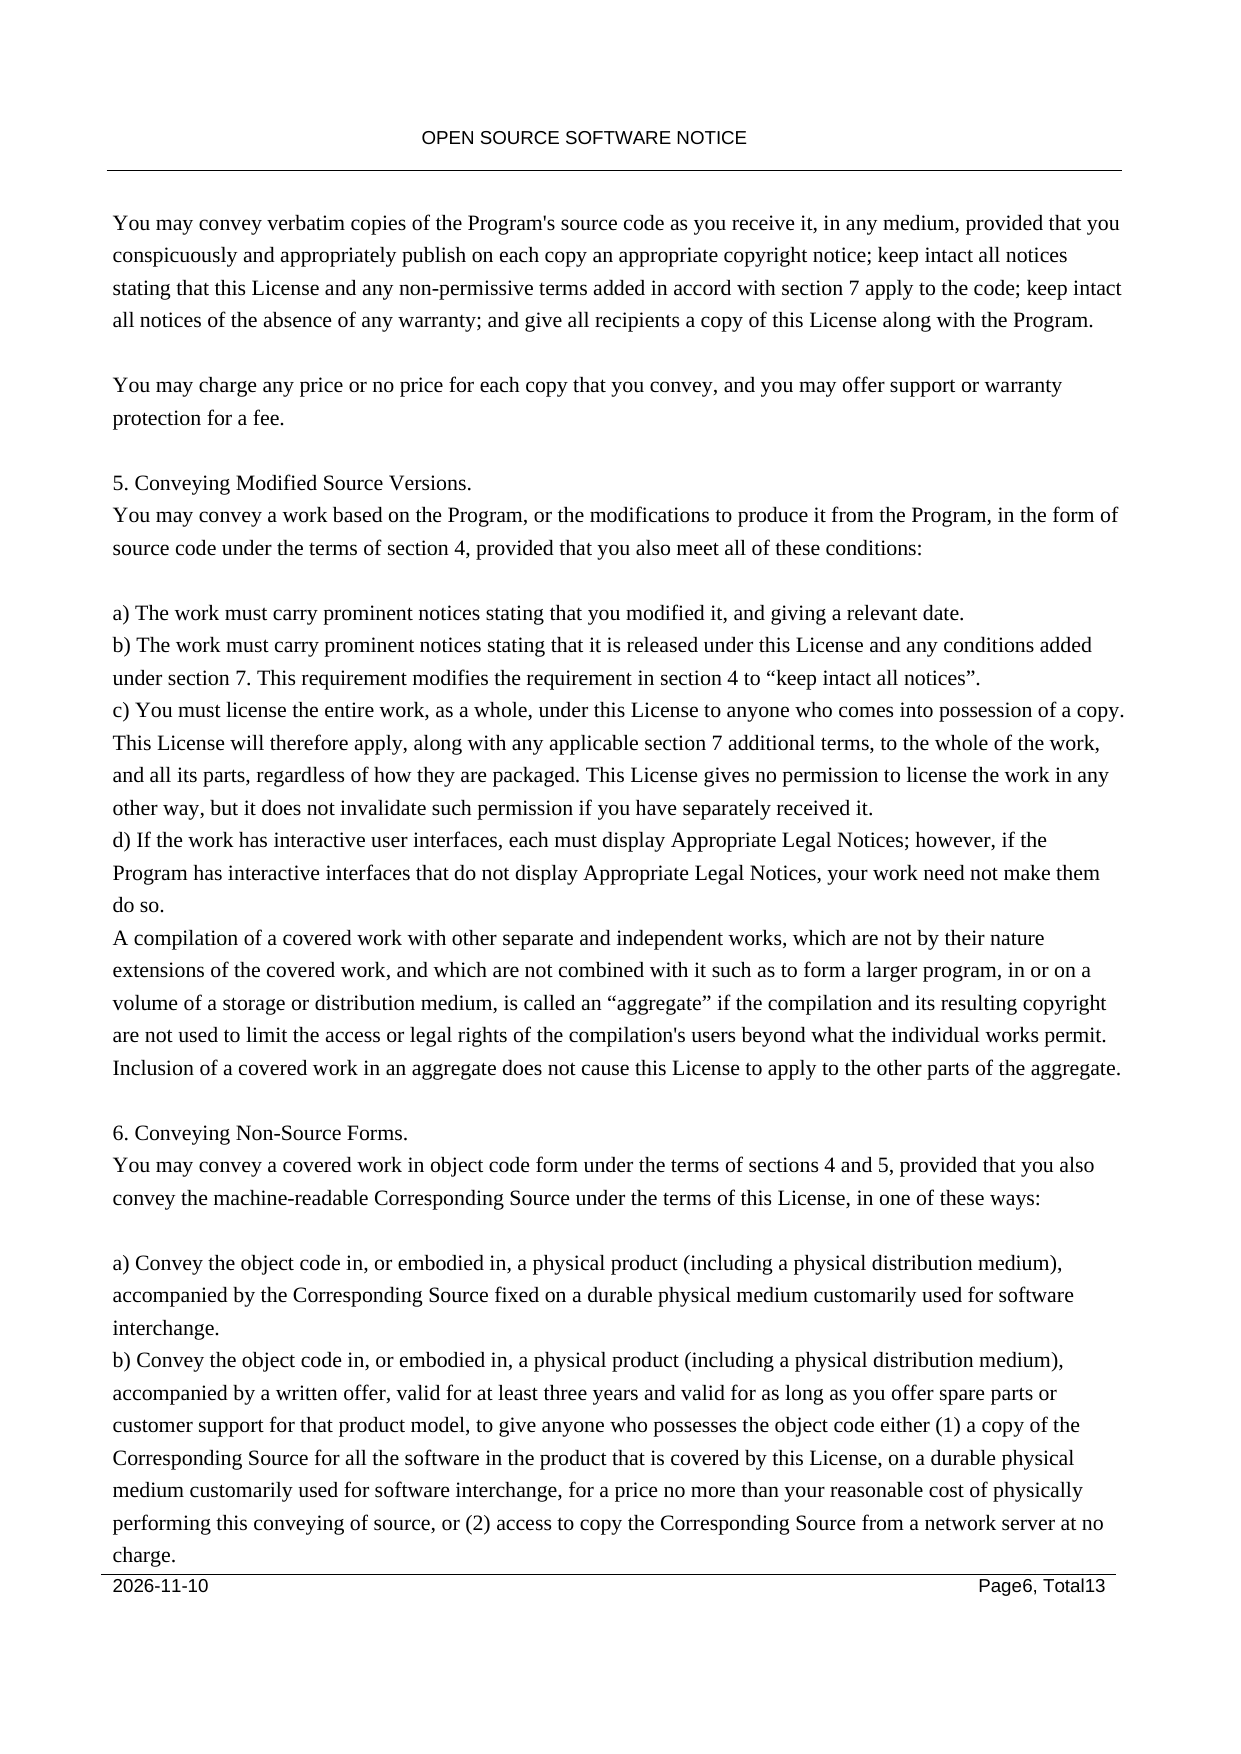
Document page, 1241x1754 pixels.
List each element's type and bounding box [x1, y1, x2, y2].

text [112, 206, 1128, 1571]
